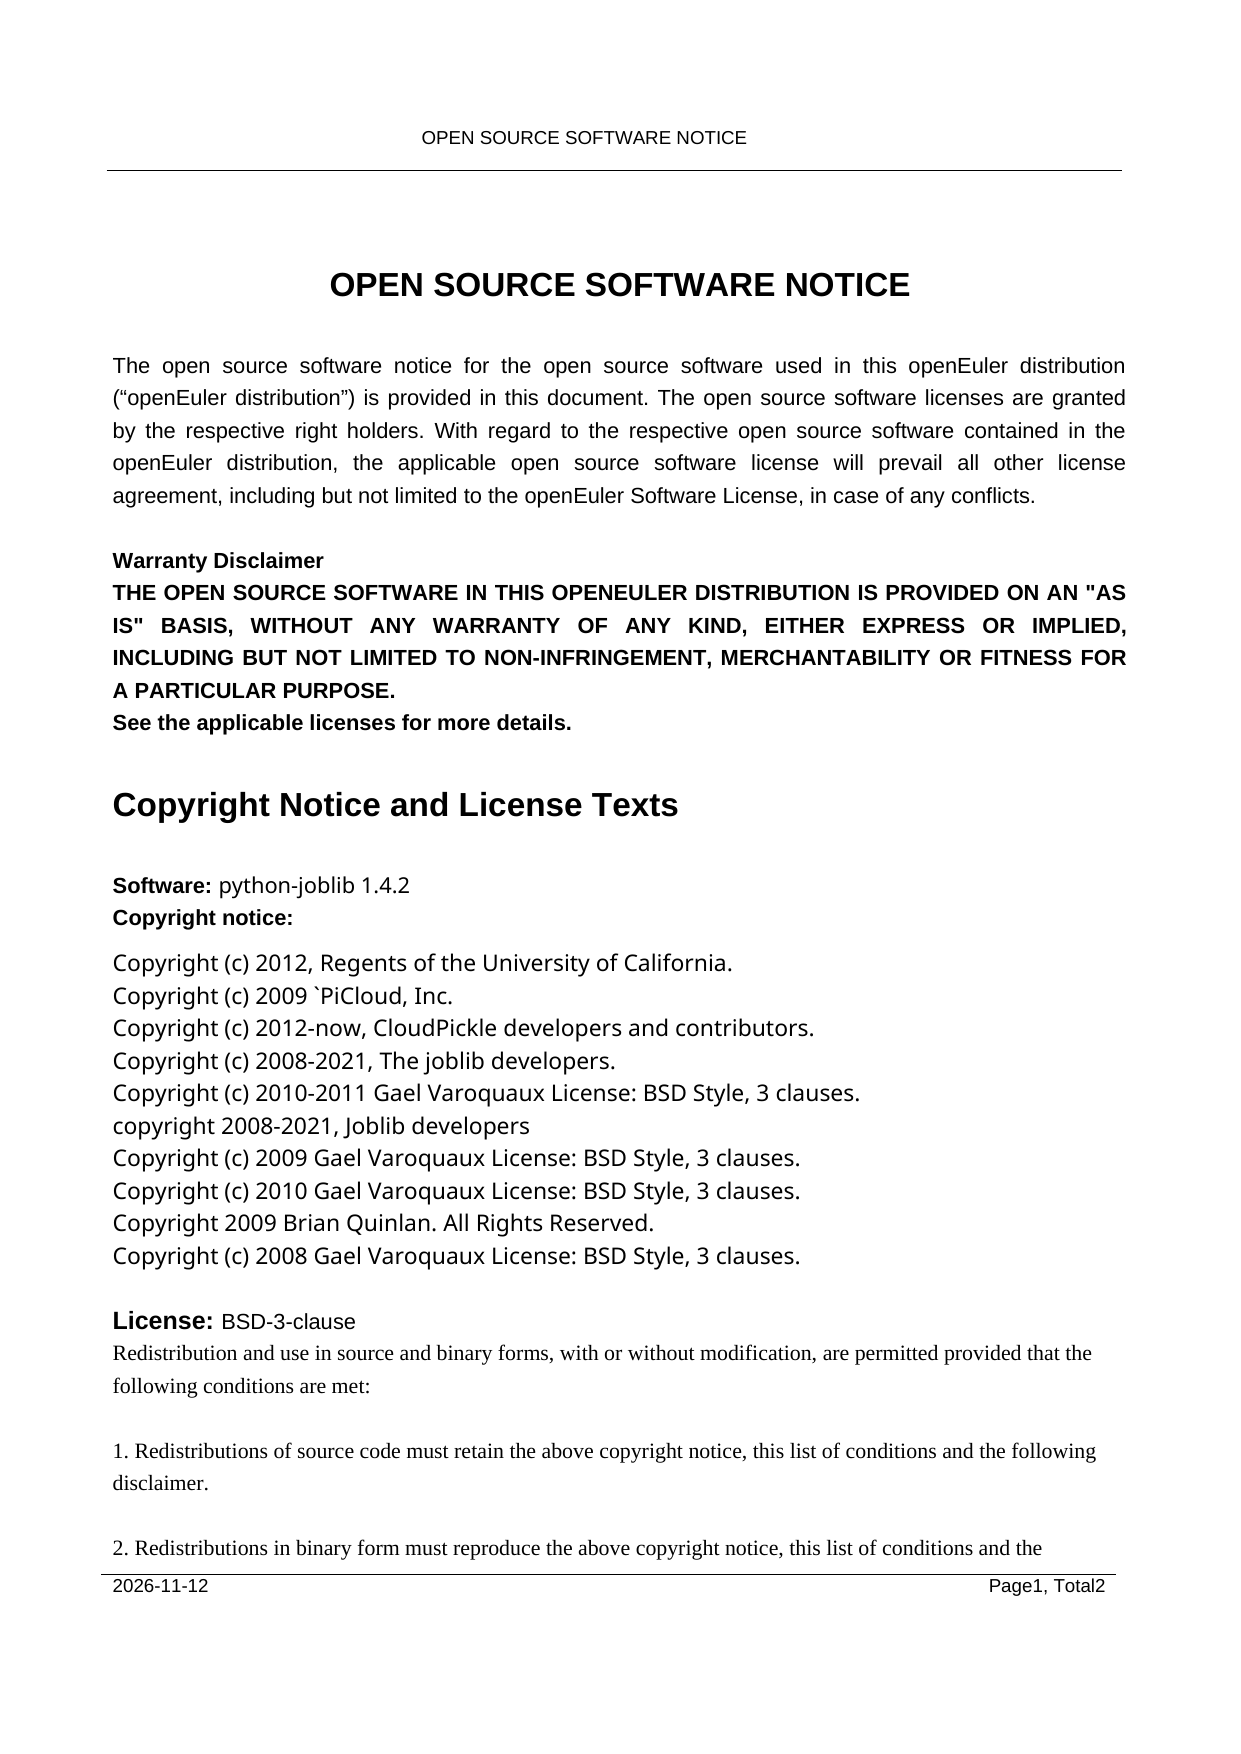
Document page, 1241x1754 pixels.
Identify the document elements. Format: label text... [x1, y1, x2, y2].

text Copyright Notice and License Texts [112, 771, 1128, 836]
text THE OPEN SOURCE SOFTWARE IN THIS OPENEULER DISTRIBUTION IS PROVIDED ON AN "AS IS" BASIS, WITHOUT ANY WARRANTY OF ANY KIND, EITHER EXPRESS OR IMPLIED, INCLUDING BUT NOT LIMITED TO NON-INFRINGEMENT, MERCHANTABILITY OR FITNESS FOR A PARTICULAR PURPOSE. See the applicable licenses for more details. [112, 576, 1128, 739]
text License: BSD-3-clause [112, 1304, 1128, 1337]
text Copyright (c) 2012, Regents of the University of California. Copyright (c) 2009 `PiCloud, Inc. [112, 947, 1128, 1012]
text OPEN SOURCE SOFTWARE NOTICE [112, 251, 1128, 316]
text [112, 1337, 1128, 1564]
text Copyright (c) 2012-now, CloudPickle developers and contributors. Copyright (c) 2008-2021, The joblib developers. Copyright (c) 2010-2011 Gael Varoquaux License: BSD Style, 3 clauses. copyright 2008-2021, Joblib developers Copyright (c) 2009 Gael Varoquaux License: BSD Style, 3 clauses. Copyright (c) 2010 Gael Varoquaux License: BSD Style, 3 clauses. Copyright 2009 Brian Quinlan. All Rights Reserved. Copyright (c) 2008 Gael Varoquaux License: BSD Style, 3 clauses. [112, 1012, 1128, 1304]
title Software: python-joblib 1.4.2 [112, 869, 1128, 901]
text The open source software notice for the open source software used in this openEuler distribution (“openEuler distribution”) is provided in this document. The open source software licenses are granted by the respective right holders. With regard to the respective open source software contained in the openEuler distribution, the applicable open source software license will prevail all other license agreement, including but not limited to the openEuler Software License, in case of any conflicts. [112, 349, 1128, 511]
text Warranty Disclaimer [112, 544, 1128, 576]
text Copyright notice: [112, 901, 1128, 934]
